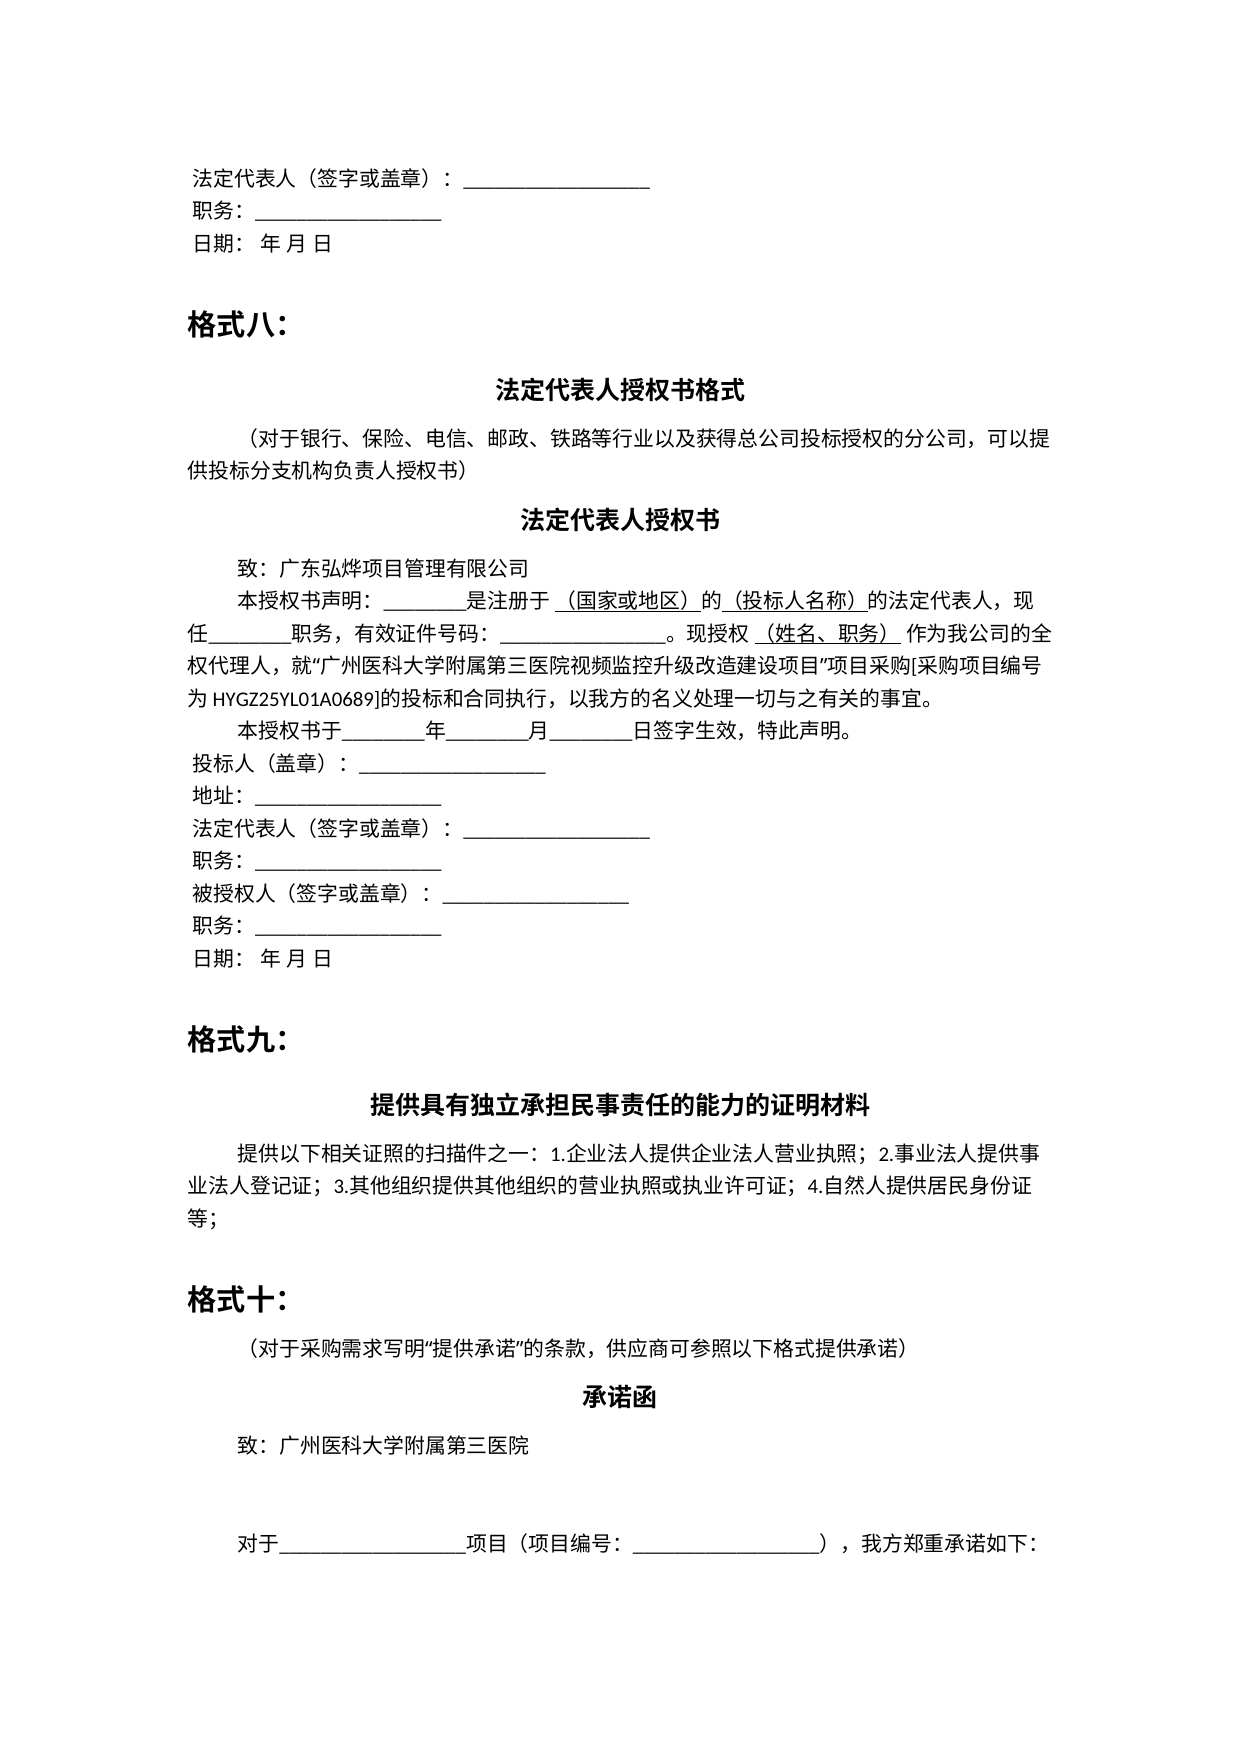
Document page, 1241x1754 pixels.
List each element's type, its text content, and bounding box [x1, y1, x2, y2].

text 格式十： [187, 1267, 1053, 1332]
text 被授权人（签字或盖章）：__________________ [187, 877, 1053, 909]
text （对于采购需求写明“提供承诺”的条款，供应商可参照以下格式提供承诺） [187, 1332, 1053, 1364]
text 致：广州医科大学附属第三医院 [187, 1429, 1053, 1462]
text 对于__________________项目（项目编号：__________________），我方郑重承诺如下： [187, 1527, 1053, 1559]
text 职务：__________________ [187, 844, 1053, 877]
text 提供以下相关证照的扫描件之一：1.企业法人提供企业法人营业执照；2.事业法人提供事业法人登记证；3.其他组织提供其他组织的营业执照或执业许可证；4.自然人提供居民身份证等； [187, 1137, 1053, 1234]
text 日期： 年 月 日 [187, 942, 1053, 974]
text 地址：__________________ [187, 779, 1053, 812]
text 职务：__________________ [187, 194, 1053, 227]
text 格式九： [187, 1007, 1053, 1072]
text 日期： 年 月 日 [187, 227, 1053, 259]
text 法定代表人（签字或盖章）：__________________ [187, 812, 1053, 844]
text 致：广东弘烨项目管理有限公司 [187, 552, 1053, 584]
text 承诺函 [187, 1364, 1053, 1429]
text 投标人（盖章）：__________________ [187, 747, 1053, 779]
text 本授权书声明：________是注册于 （国家或地区）的（投标人名称）的法定代表人，现任________职务，有效证件号码：________________。现授权 （姓名、职务） 作为我公司的全权代理人，就“广州医科大学附属第三医院视频监控升级改造建设项目”项目采购[采购项目编号为HYGZ25YL01A0689]的投标和合同执行，以我方的名义处理一切与之有关的事宜。 [187, 584, 1053, 714]
text 法定代表人授权书格式 [187, 357, 1053, 422]
text 法定代表人授权书 [187, 487, 1053, 552]
text 格式八： [187, 292, 1053, 357]
text （对于银行、保险、电信、邮政、铁路等行业以及获得总公司投标授权的分公司，可以提供投标分支机构负责人授权书） [187, 422, 1053, 487]
text 职务：__________________ [187, 909, 1053, 942]
text 本授权书于________年________月________日签字生效，特此声明。 [187, 714, 1053, 747]
text 提供具有独立承担民事责任的能力的证明材料 [187, 1072, 1053, 1137]
text 法定代表人（签字或盖章）：__________________ [187, 162, 1053, 194]
